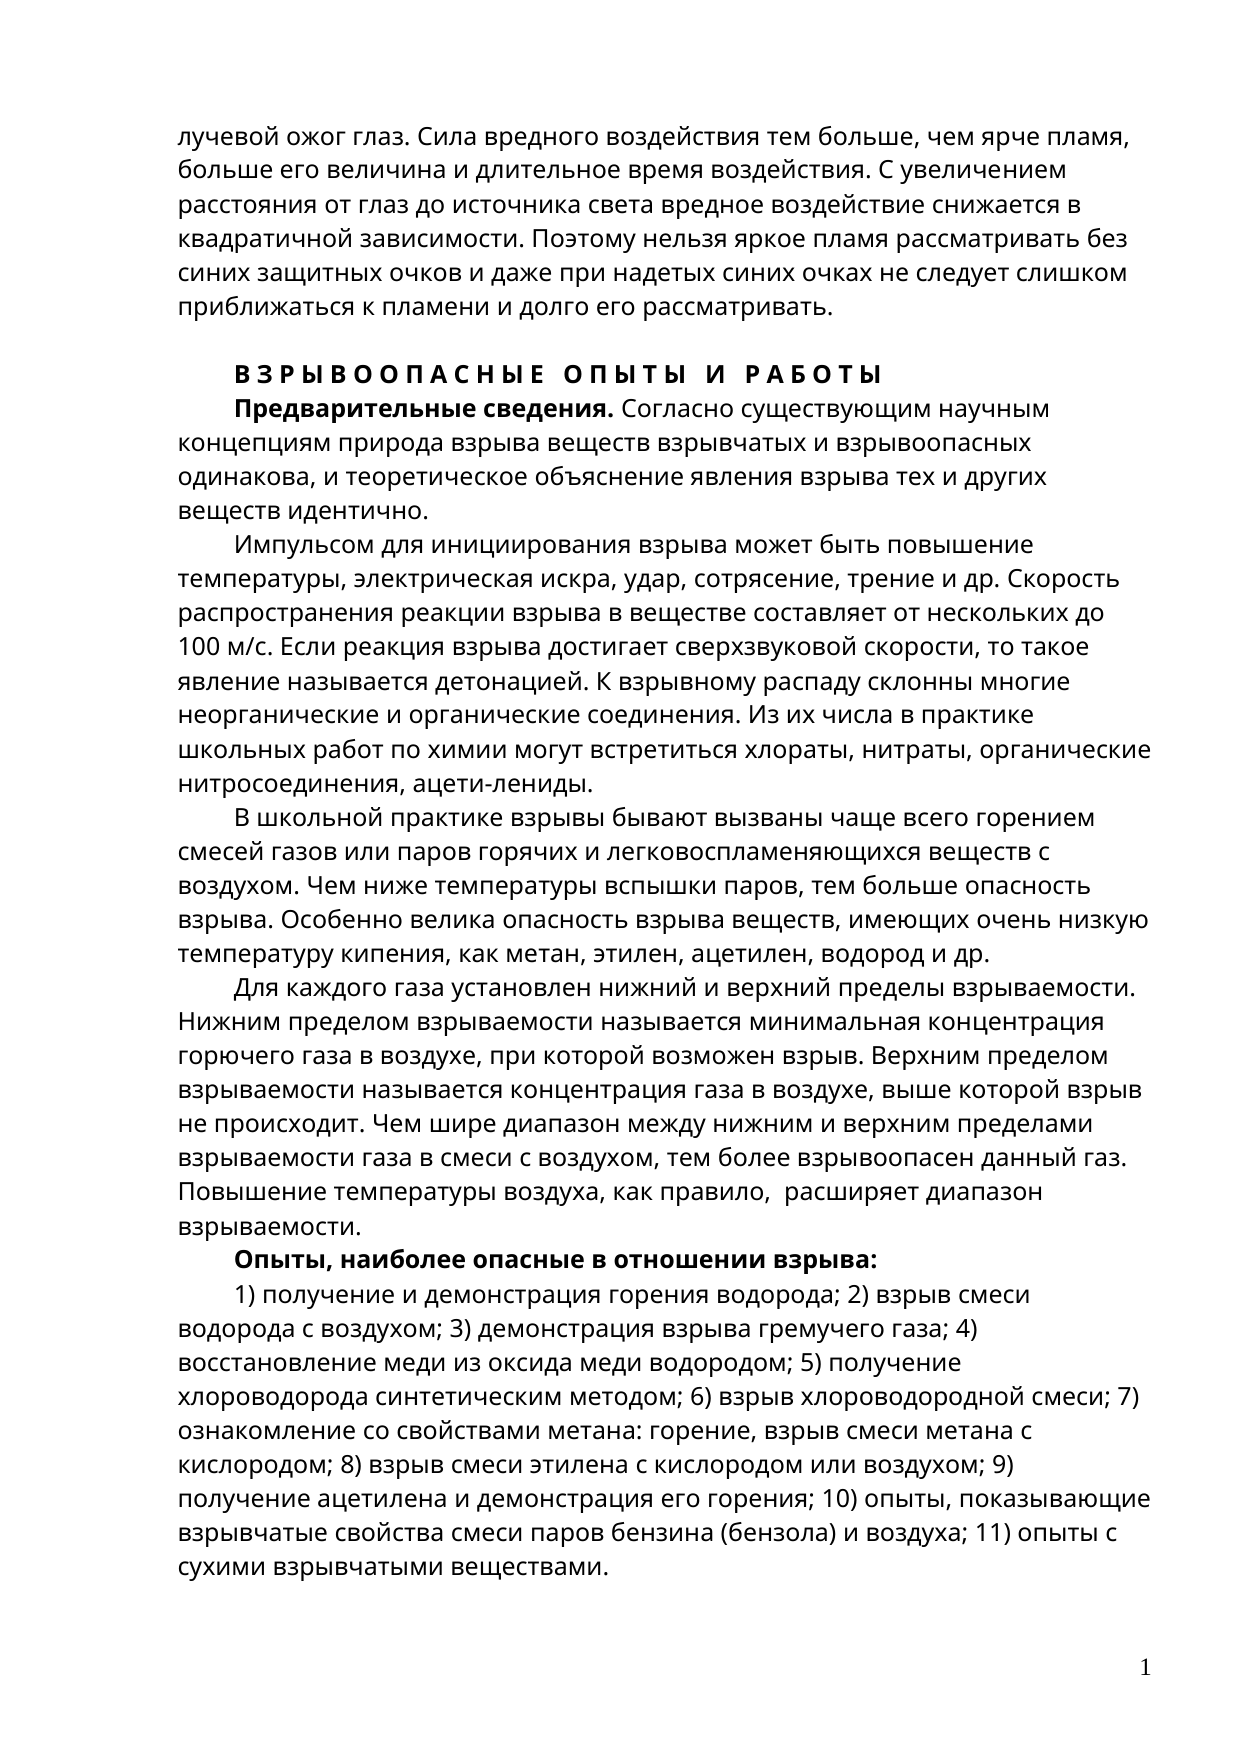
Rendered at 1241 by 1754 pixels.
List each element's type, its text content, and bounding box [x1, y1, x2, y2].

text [177, 118, 1152, 322]
text Для каждого газа установлен нижний и верхний пределы взрываемости. Нижним пределом взрываемости называется минимальная концентрация горючего газа в воздухе, при которой возможен взрыв. Верхним пределом взрываемости называется концентрация газа в воздухе, выше которой взрыв не происходит. Чем шире диапазон между нижним и верхним пределами взрываемости газа в смеси с воздухом, тем более взрывоопасен данный газ. Повышение температуры воздуха, как правило, расширяет диапазон взрываемости. [177, 970, 1152, 1242]
text Предварительные сведения. Согласно существующим научным концепциям природа взрыва веществ взрывчатых и взрывоопасных одинакова, и теоретическое объяснение явления взрыва тех и других веществ идентично. [177, 391, 1152, 527]
text Импульсом для инициирования взрыва может быть повышение температуры, электрическая искра, удар, сотрясение, трение и др. Скорость распространения реакции взрыва в веществе составляет от нескольких до 100 м/с. Если реакция взрыва достигает сверхзвуковой скорости, то такое явление называется детонацией. К взрывному распаду склонны многие неорганические и органические соединения. Из их числа в практике школьных работ по химии могут встретиться хлораты, нитраты, органические нитросоединения, ацети-лениды. [177, 527, 1152, 799]
text В школьной практике взрывы бывают вызваны чаще всего горением смесей газов или паров горячих и легковоспламеняющихся веществ с воздухом. Чем ниже температуры вспышки паров, тем больше опасность взрыва. Особенно велика опасность взрыва веществ, имеющих очень низкую температуру кипения, как метан, этилен, ацетилен, водород и др. [177, 799, 1152, 970]
text ВЗРЫВООПАСНЫЕ ОПЫТЫ И РАБОТЫ [177, 357, 1152, 391]
text 1) получение и демонстрация горения водорода; 2) взрыв смеси водорода с воздухом; 3) демонстрация взрыва гремучего газа; 4) восстановление меди из оксида меди водородом; 5) получение хлороводорода синтетическим методом; 6) взрыв хлороводородной смеси; 7) ознакомление со свойствами метана: горение, взрыв смеси метана с кислородом; 8) взрыв смеси этилена с кислородом или воздухом; 9) получение ацетилена и демонстрация его горения; 10) опыты, показывающие взрывчатые свойства смеси паров бензина (бензола) и воздуха; 11) опыты с сухими взрывчатыми веществами. [177, 1276, 1152, 1583]
text Опыты, наиболее опасные в отношении взрыва: [177, 1242, 1152, 1276]
